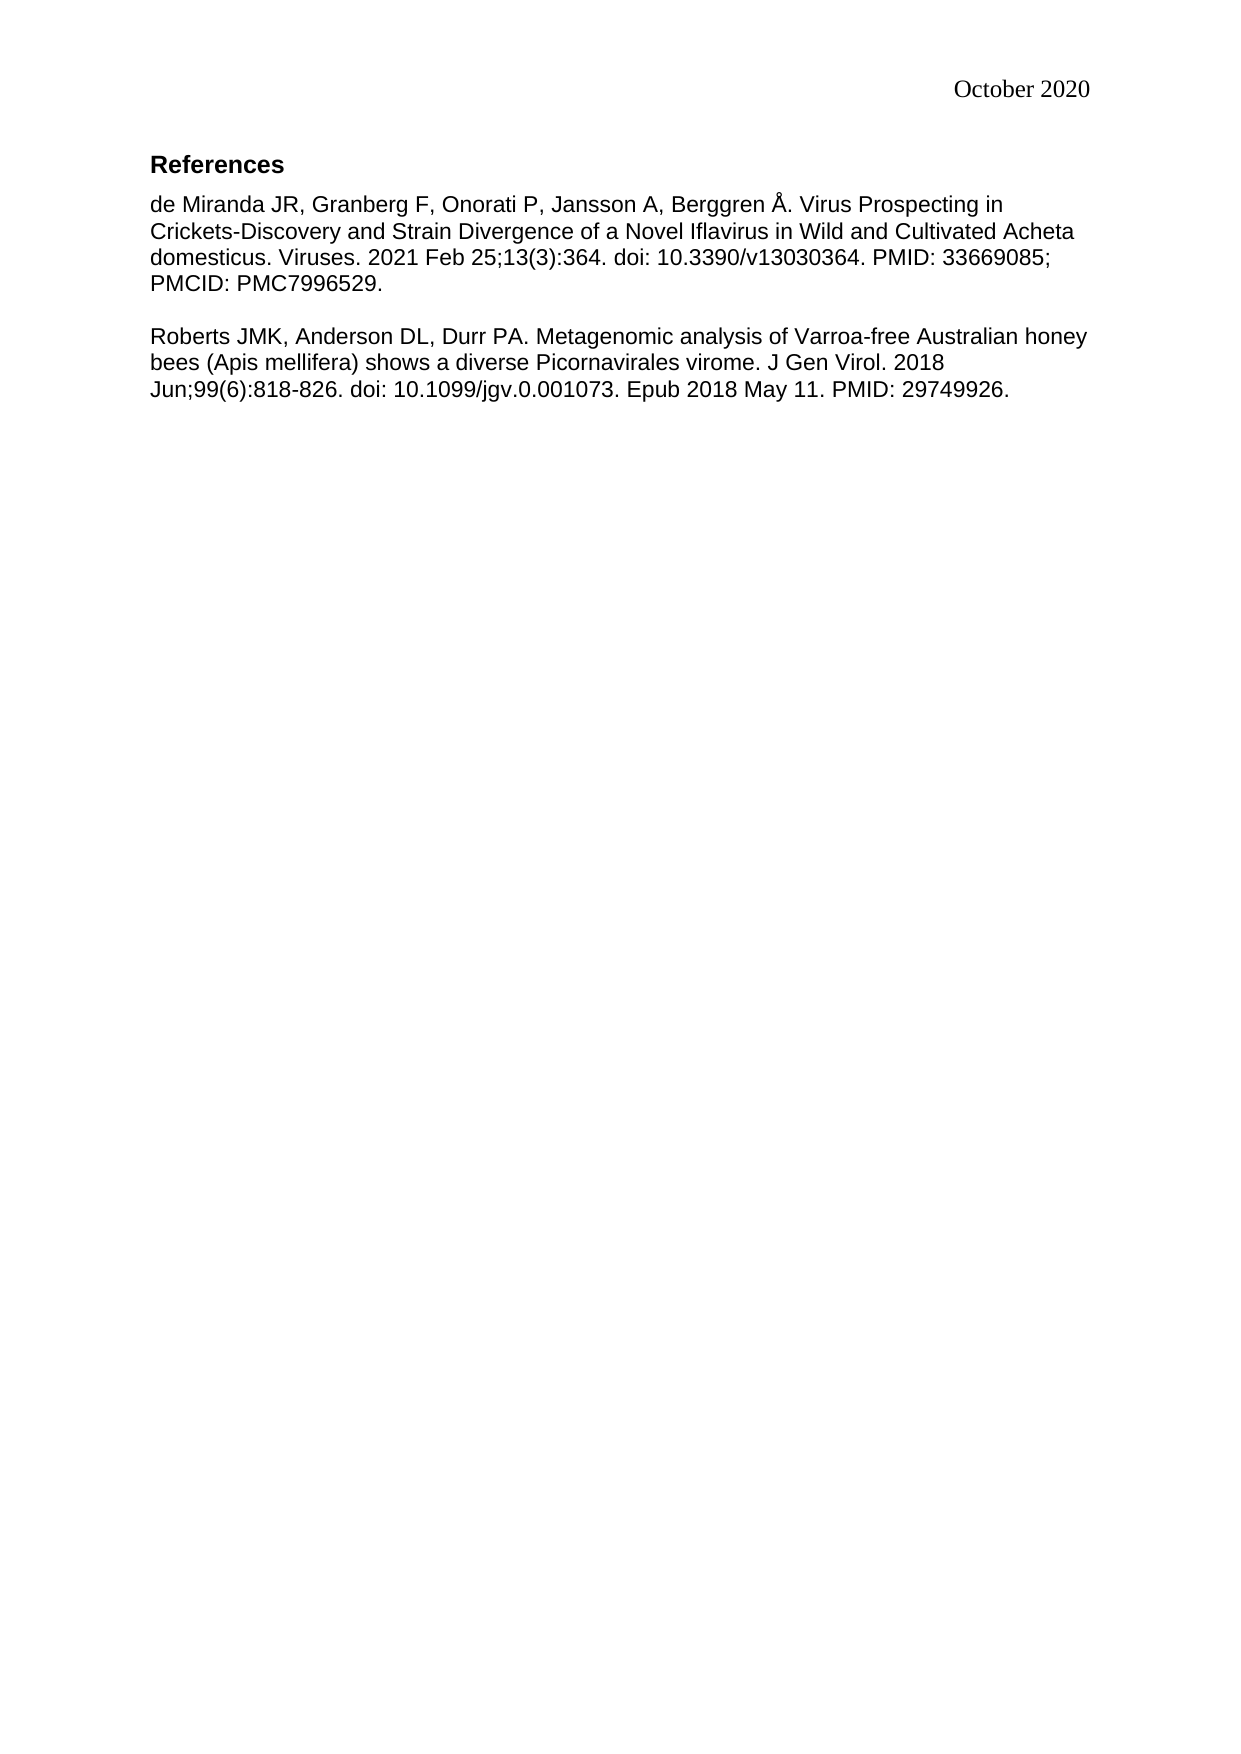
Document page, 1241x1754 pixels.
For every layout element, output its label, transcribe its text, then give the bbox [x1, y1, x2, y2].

text de Miranda JR, Granberg F, Onorati P, Jansson A, Berggren Å. Virus Prospecting in Crickets-Discovery and Strain Divergence of a Novel Iflavirus in Wild and Cultivated Acheta domesticus. Viruses. 2021 Feb 25;13(3):364. doi: 10.3390/v13030364. PMID: 33669085; PMCID: PMC7996529. [150, 191, 1090, 297]
text Roberts JMK, Anderson DL, Durr PA. Metagenomic analysis of Varroa-free Australian honey bees (Apis mellifera) shows a diverse Picornavirales virome. J Gen Virol. 2018 Jun;99(6):818-826. doi: 10.1099/jgv.0.001073. Epub 2018 May 11. PMID: 29749926. [150, 323, 1090, 402]
text References [150, 150, 1090, 179]
